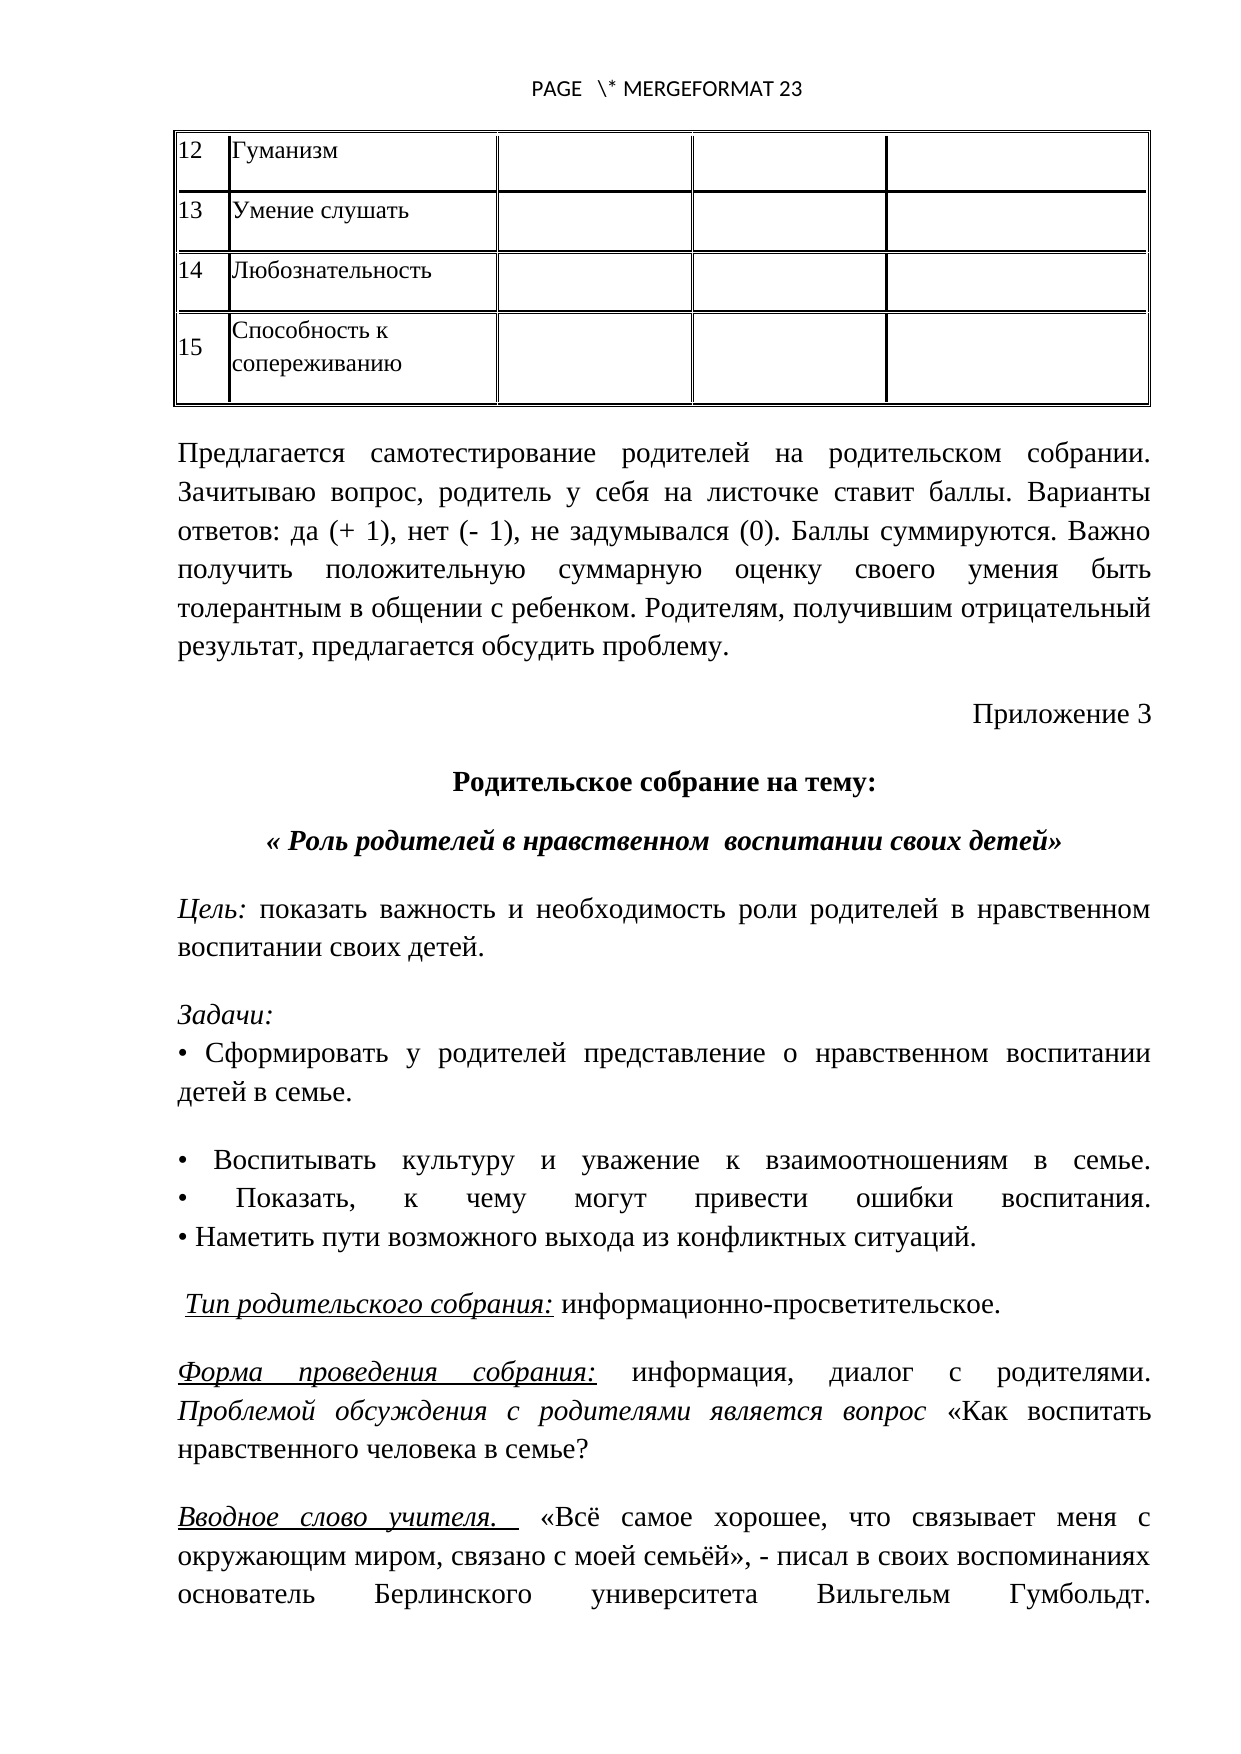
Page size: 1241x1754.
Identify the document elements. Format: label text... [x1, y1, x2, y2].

table_cell [888, 250, 1148, 310]
table_cell 13 [177, 190, 228, 250]
text Родительское собрание на тему: [177, 764, 1152, 797]
table_cell [498, 314, 692, 403]
table_cell Способность к сопереживанию [229, 314, 498, 403]
table_cell [694, 254, 885, 310]
table_cell Любознательность [231, 254, 496, 310]
text Приложение 3 [177, 696, 1152, 729]
text Тип родительского собрания: информационно-просветительское. [177, 1287, 1152, 1320]
table_cell [694, 193, 885, 250]
text Форма проведения собрания: информация, диалог с родителями. Проблемой обсуждения с родителями является вопрос «Как воспитать нравственного человека в семье? [177, 1354, 1152, 1465]
table_cell [886, 310, 1148, 403]
text « Роль родителей в нравственном воспитании своих детей» [177, 823, 1152, 857]
text • Воспитывать культуру и уважение к взаимоотношениям в семье. • Показать, к чему могут привести ошибки воспитания. • Наметить пути возможного выхода из конфликтных ситуаций. [177, 1142, 1152, 1252]
text Задачи: • Сформировать у родителей представление о нравственном воспитании детей в семье. [177, 997, 1152, 1108]
table_cell Умение слушать [231, 193, 496, 250]
text Предлагается самотестирование родителей на родительском собрании. Зачитываю вопрос, родитель у себя на листочке ставит баллы. Варианты ответов: да (+ 1), нет (- 1), не задумывался (0). Баллы суммируются. Важно получить положительную суммарную оценку своего умения быть толерантным в общении с ребенком. Родителям, получившим отрицательный результат, предлагается обсудить проблему. [177, 436, 1152, 662]
table_cell [499, 254, 691, 310]
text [177, 1499, 1152, 1610]
table_cell [498, 133, 692, 190]
table_cell [693, 133, 886, 190]
table_cell 15 [177, 310, 229, 403]
table_cell Гуманизм [229, 133, 498, 190]
table_cell 14 [177, 250, 228, 310]
table_cell 12 [177, 133, 229, 190]
table_cell [693, 314, 886, 403]
text Цель: показать важность и необходимость роли родителей в нравственном воспитании своих детей. [177, 891, 1152, 963]
table_cell [888, 190, 1148, 250]
table_cell [886, 133, 1148, 190]
table_cell [499, 193, 691, 250]
